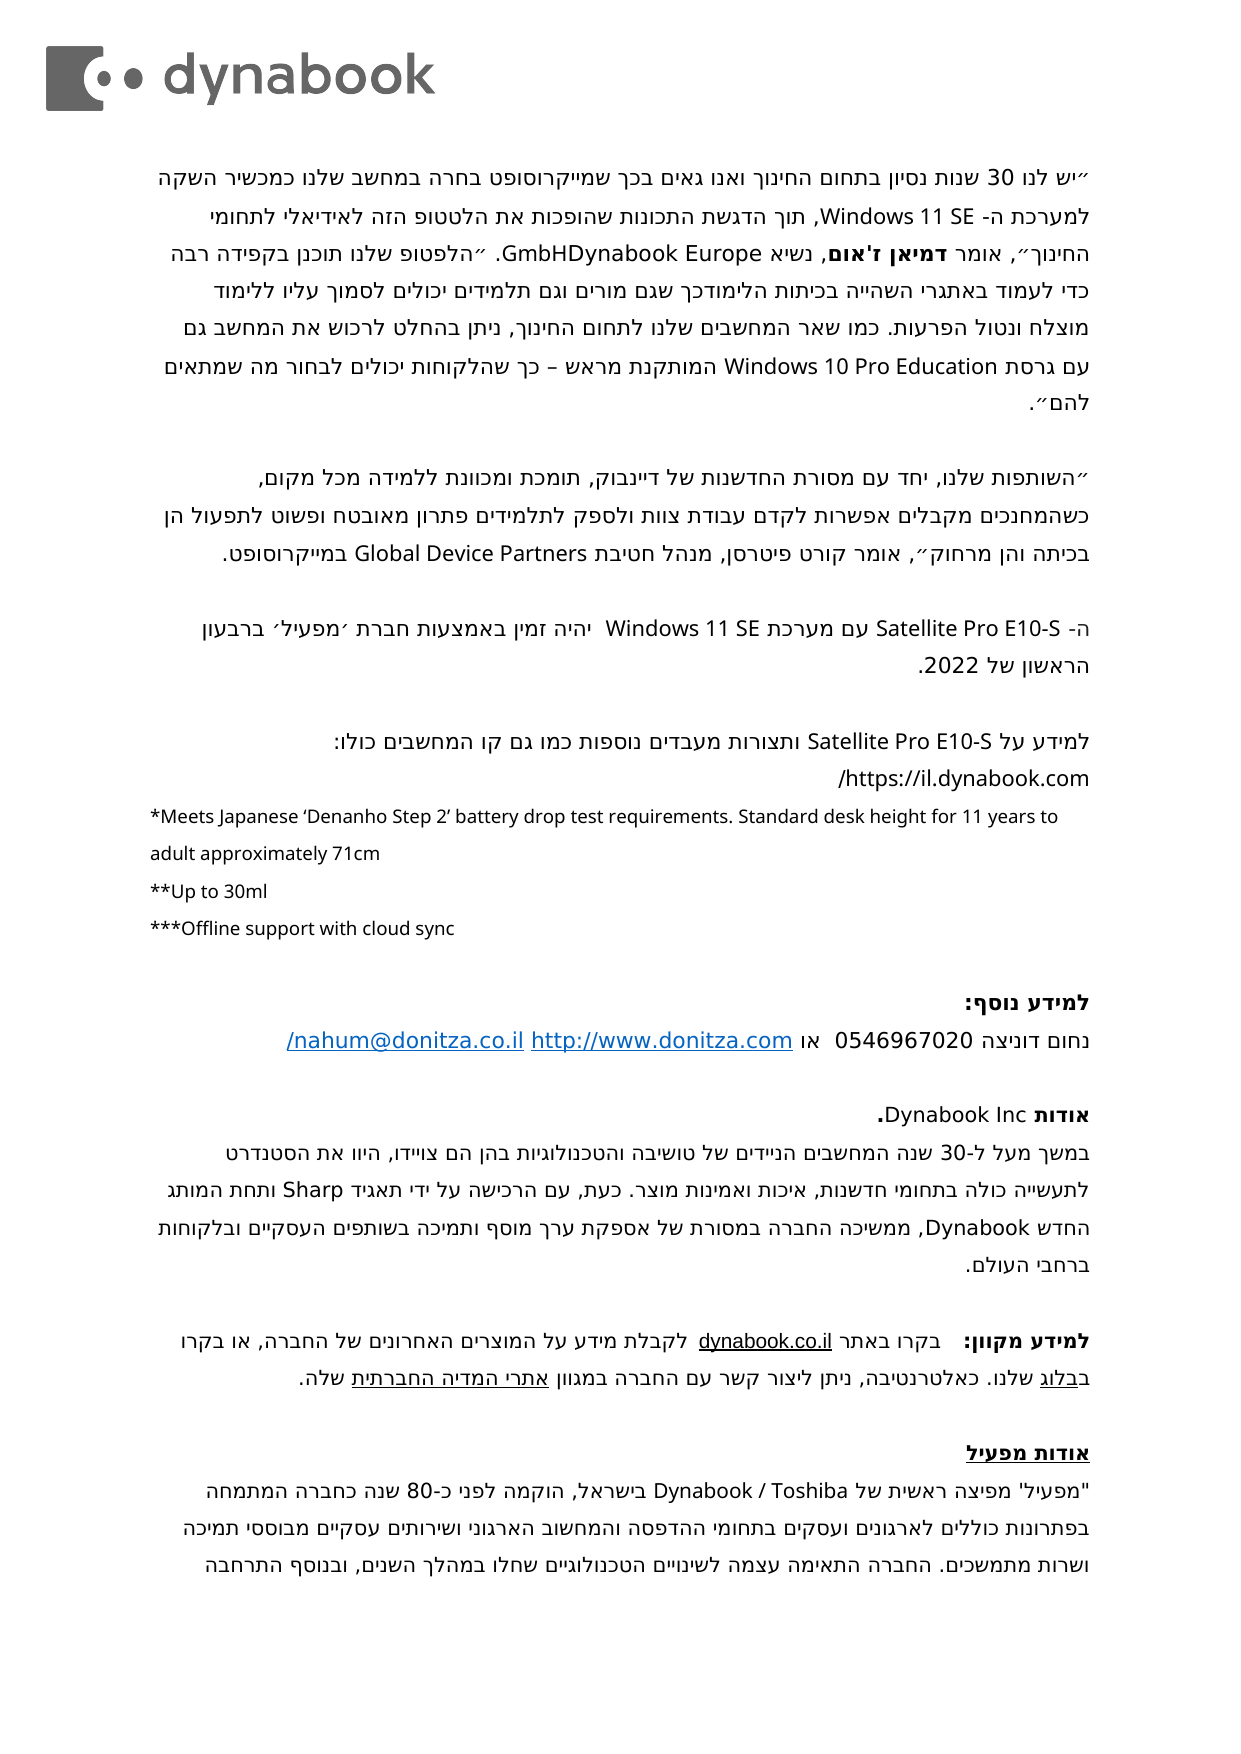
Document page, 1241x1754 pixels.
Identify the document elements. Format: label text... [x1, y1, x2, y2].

text במשך מעל ל-30 שנה המחשבים הניידים של טושיבה והטכנולוגיות בהן הם צויידו, היוו את הסטנדרט לתעשייה כולה בתחומי חדשנות, איכות ואמינות מוצר. כעת, עם הרכישה על ידי תאגיד Sharp ותחת המותג החדש Dynabook, ממשיכה החברה במסורת של אספקת ערך מוסף ותמיכה בשותפים העסקיים ובלקוחות ברחבי העולם. [150, 1134, 1090, 1284]
text ה- Satellite Pro E10-S עם מערכת Windows 11 SE יהיה זמין באמצעות חברת ׳מפעיל׳ ברבעון הראשון של 2022. [150, 609, 1090, 684]
text **Up to 30ml [150, 872, 1090, 909]
text ״יש לנו 30 שנות נסיון בתחום החינוך ואנו גאים בכך שמייקרוסופט בחרה במחשב שלנו כמכשיר השקה למערכת ה- Windows 11 SE, תוך הדגשת התכונות שהופכות את הלטטופ הזה לאידיאלי לתחומי החינוך״, אומר דמיאן ז'אום, נשיא GmbHDynabook Europe. ״הלפטופ שלנו תוכנן בקפידה רבה כדי לעמוד באתגרי השהייה בכיתות הלימודכך שגם מורים וגם תלמידים יכולים לסמוך עליו ללימוד מוצלח ונטול הפרעות. כמו שאר המחשבים שלנו לתחום החינוך, ניתן בהחלט לרכוש את המחשב גם עם גרסת Windows 10 Pro Education המותקנת מראש – כך שהלקוחות יכולים לבחור מה שמתאים להם״. [150, 159, 1090, 422]
text למידע מקוון: בקרו באתר dynabook.co.il לקבלת מידע על המוצרים האחרונים של החברה, או בקרו בבלוג שלנו. כאלטרנטיבה, ניתן ליצור קשר עם החברה במגוון אתרי המדיה החברתית שלה. [150, 1322, 1090, 1397]
text *Meets Japanese ‘Denanho Step 2’ battery drop test requirements. Standard desk height for 11 years to adult approximately 71cm [150, 797, 1090, 872]
text ״השותפות שלנו, יחד עם מסורת החדשנות של דיינבוק, תומכת ומכוונת ללמידה מכל מקום, כשהמחנכים מקבלים אפשרות לקדם עבודת צוות ולספק לתלמידים פתרון מאובטח ופשוט לתפעול הן בכיתה והן מרחוק״, אומר קורט פיטרסן, מנהל חטיבת Global Device Partners במייקרוסופט. [150, 459, 1090, 572]
text ***Offline support with cloud sync [150, 909, 1090, 947]
text נחום דוניצה 0546967020 או nahum@donitza.co.il http://www.donitza.com/ [150, 1022, 1090, 1059]
text אודות מפעיל [150, 1434, 1090, 1472]
text אודות Dynabook Inc. [150, 1097, 1090, 1134]
text למידע על Satellite Pro E10-S ותצורות מעבדים נוספות כמו גם קו המחשבים כולו: https://il.dynabook.com/ [150, 722, 1090, 797]
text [150, 1472, 1090, 1584]
text למידע נוסף: [150, 984, 1090, 1022]
